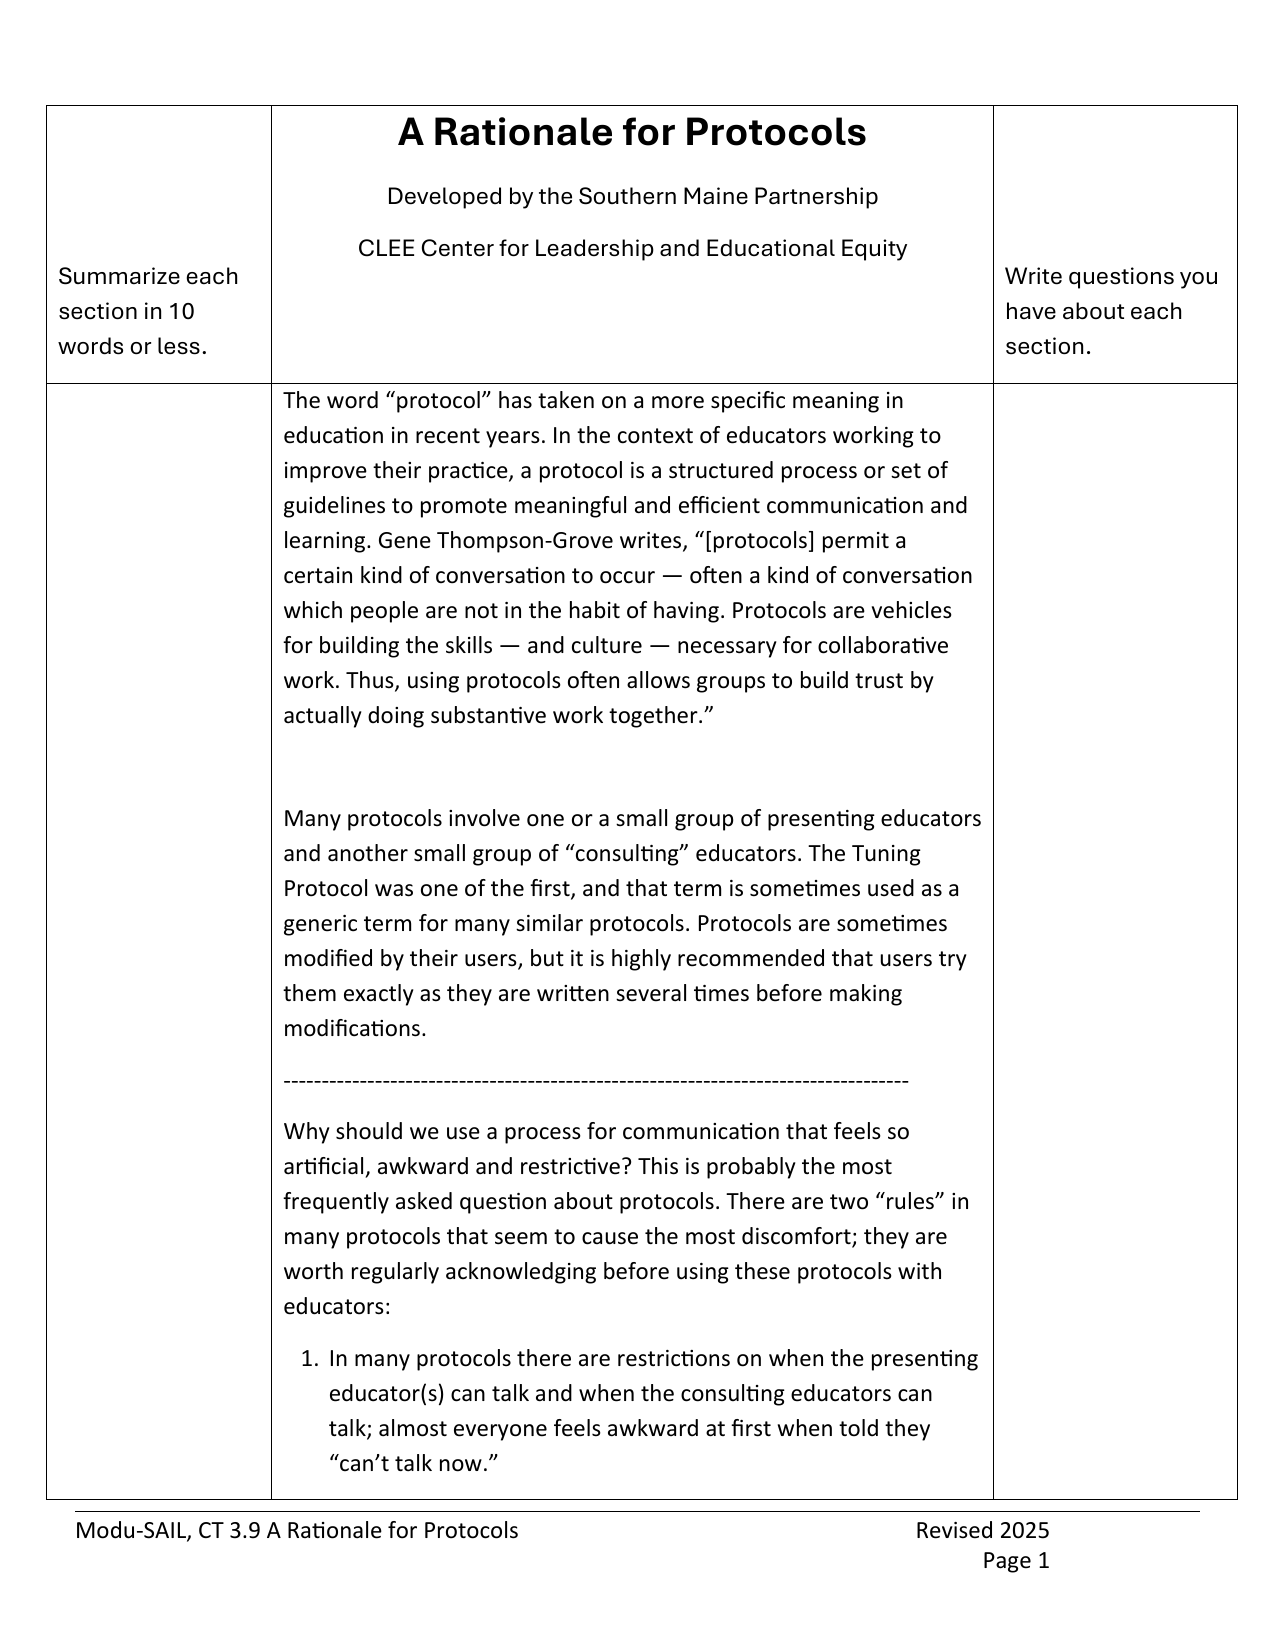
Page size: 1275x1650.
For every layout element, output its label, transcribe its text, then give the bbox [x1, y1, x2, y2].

table_header Write questions you have about each section. [994, 106, 1237, 383]
table_cell [47, 384, 271, 1498]
table_header Summarize each section in 10 words or less. [47, 106, 271, 383]
table_header A Rationale for Protocols Developed by the Southern Maine Partnership CLEE Center for Leadership and Educational Equity [272, 106, 993, 383]
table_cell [272, 384, 993, 1498]
table_cell [994, 384, 1237, 1498]
